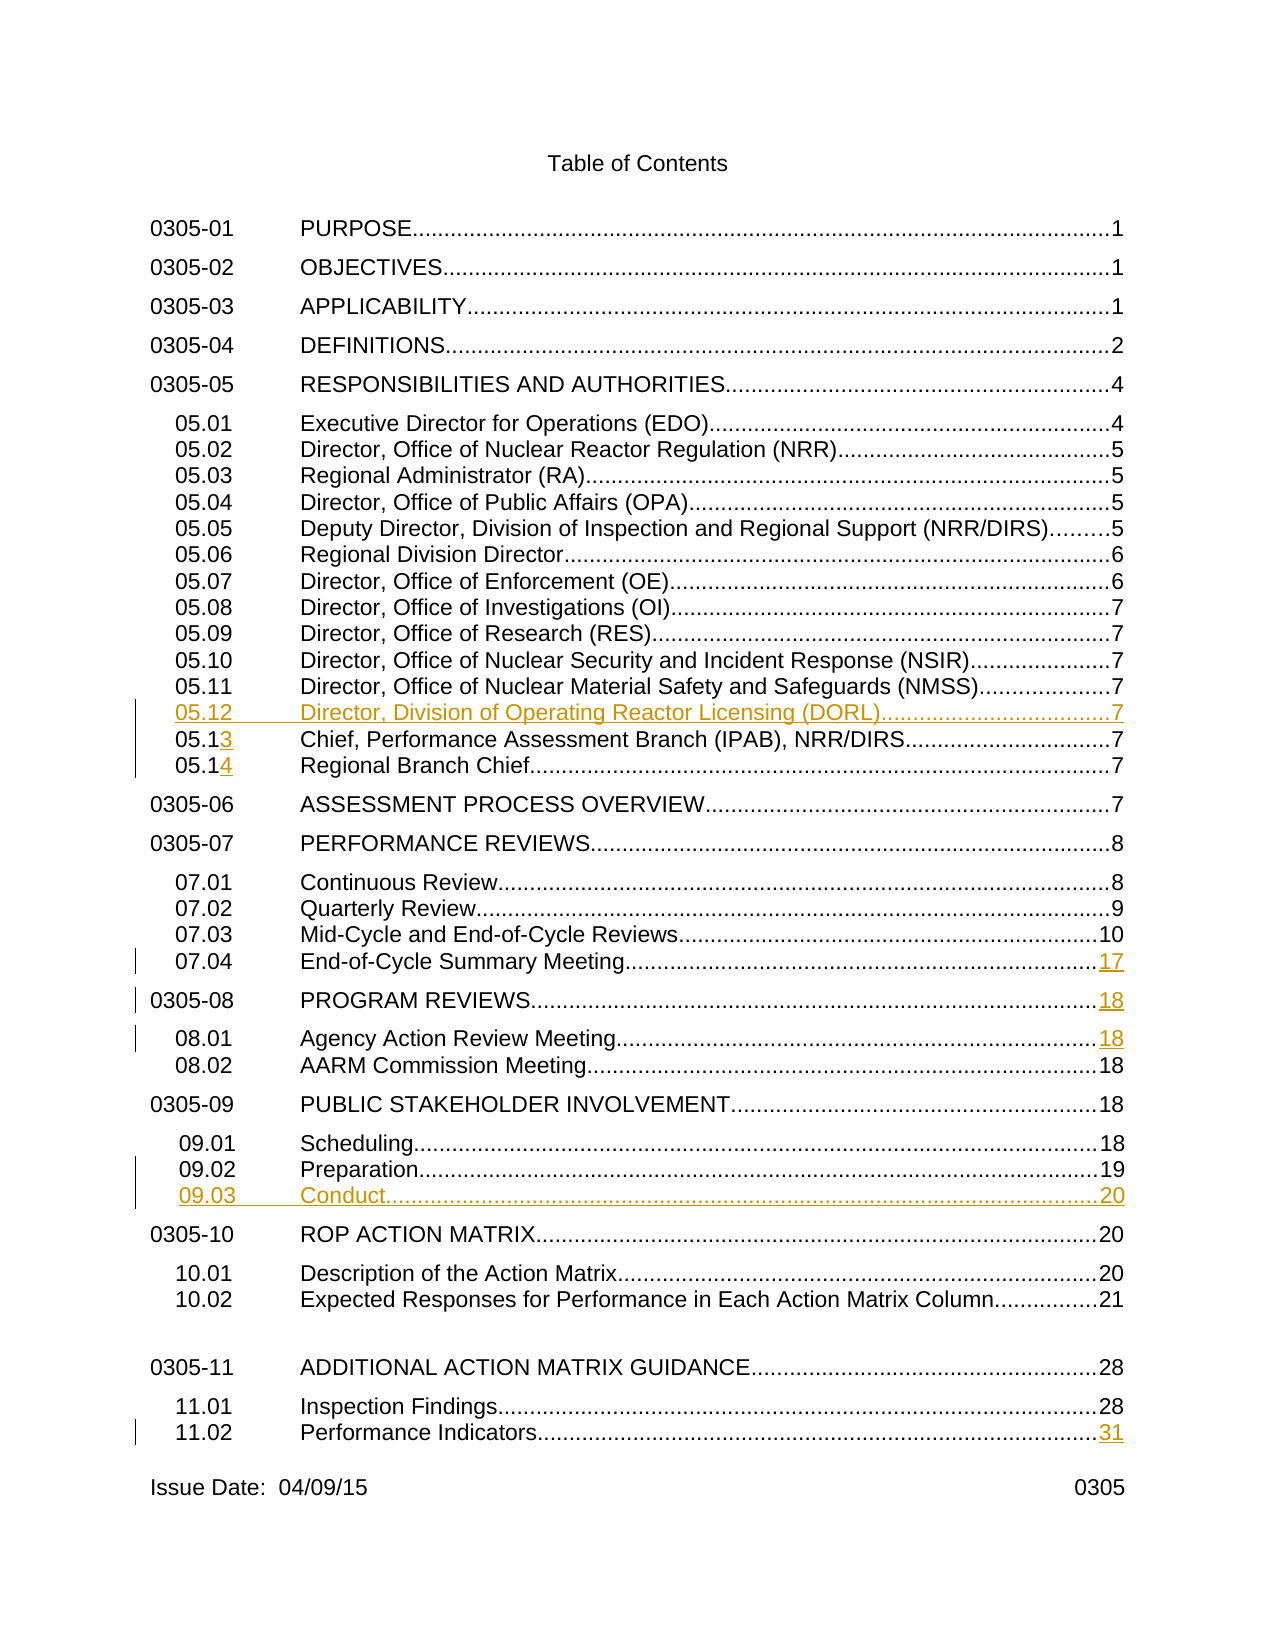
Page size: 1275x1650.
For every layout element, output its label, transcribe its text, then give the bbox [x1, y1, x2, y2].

text 08.01 Agency Action Review Meeting [175, 1025, 1125, 1052]
text 0305-07 PERFORMANCE REVIEWS 8 [150, 830, 1125, 856]
text 0305-09 PUBLIC STAKEHOLDER INVOLVEMENT 18 [150, 1091, 1125, 1117]
text 05.04 Director, Office of Public Affairs (OPA) 5 [175, 488, 1125, 515]
text 10.01 Description of the Action Matrix 20 [175, 1260, 1125, 1286]
text 0305-05 RESPONSIBILITIES AND AUTHORITIES 4 [150, 371, 1125, 397]
text Table of Contents [150, 150, 1125, 176]
text 05.1 Regional Branch Chief 7 [175, 752, 1125, 778]
text 11.02 Performance Indicators [175, 1419, 1125, 1445]
text 05.10 Director, Office of Nuclear Security and Incident Response (NSIR) 7 [175, 647, 1125, 673]
text 07.03 Mid-Cycle and End-of-Cycle Reviews 10 [175, 921, 1125, 948]
text 0305-01 PURPOSE 1 [150, 215, 1125, 242]
text 08.02 AARM Commission Meeting 18 [175, 1052, 1125, 1078]
text 0305-10 ROP ACTION MATRIX 20 [150, 1221, 1125, 1247]
text 0305-02 OBJECTIVES 1 [150, 254, 1125, 280]
text 0305-04 DEFINITIONS 2 [150, 332, 1125, 358]
text 09.02 Preparation 19 [178, 1156, 1125, 1182]
text 0305-06 ASSESSMENT PROCESS OVERVIEW 7 [150, 791, 1125, 817]
text 0305-11 ADDITIONAL ACTION MATRIX GUIDANCE 28 [150, 1354, 1125, 1380]
text 05.03 Regional Administrator (RA) 5 [175, 462, 1125, 488]
text 05.05 Deputy Director, Division of Inspection and Regional Support (NRR/DIRS) 5 [175, 515, 1125, 541]
text 07.02 Quarterly Review 9 [175, 895, 1125, 921]
text 05.07 Director, Office of Enforcement (OE) 6 [175, 568, 1125, 594]
text 05.09 Director, Office of Research (RES) 7 [175, 620, 1125, 647]
text 09.01 Scheduling 18 [178, 1129, 1125, 1156]
text 05.06 Regional Division Director 6 [175, 541, 1125, 568]
text 07.01 Continuous Review 8 [175, 869, 1125, 895]
text 05.11 Director, Office of Nuclear Material Safety and Safeguards (NMSS) 7 [175, 673, 1125, 699]
text 07.04 End-of-Cycle Summary Meeting [175, 948, 1125, 974]
text 05.08 Director, Office of Investigations (OI) 7 [175, 594, 1125, 620]
text 05.01 Executive Director for Operations (EDO) 4 [175, 409, 1125, 436]
text 11.01 Inspection Findings 28 [175, 1393, 1125, 1419]
text 10.02 Expected Responses for Performance in Each Action Matrix Column 21 [175, 1286, 1125, 1313]
text 05.02 Director, Office of Nuclear Reactor Regulation (NRR) 5 [175, 436, 1125, 462]
text 0305-03 APPLICABILITY 1 [150, 293, 1125, 319]
text 0305-08 PROGRAM REVIEWS [150, 987, 1125, 1013]
text 05.1 Chief, Performance Assessment Branch (IPAB), NRR/DIRS 7 [175, 726, 1125, 752]
